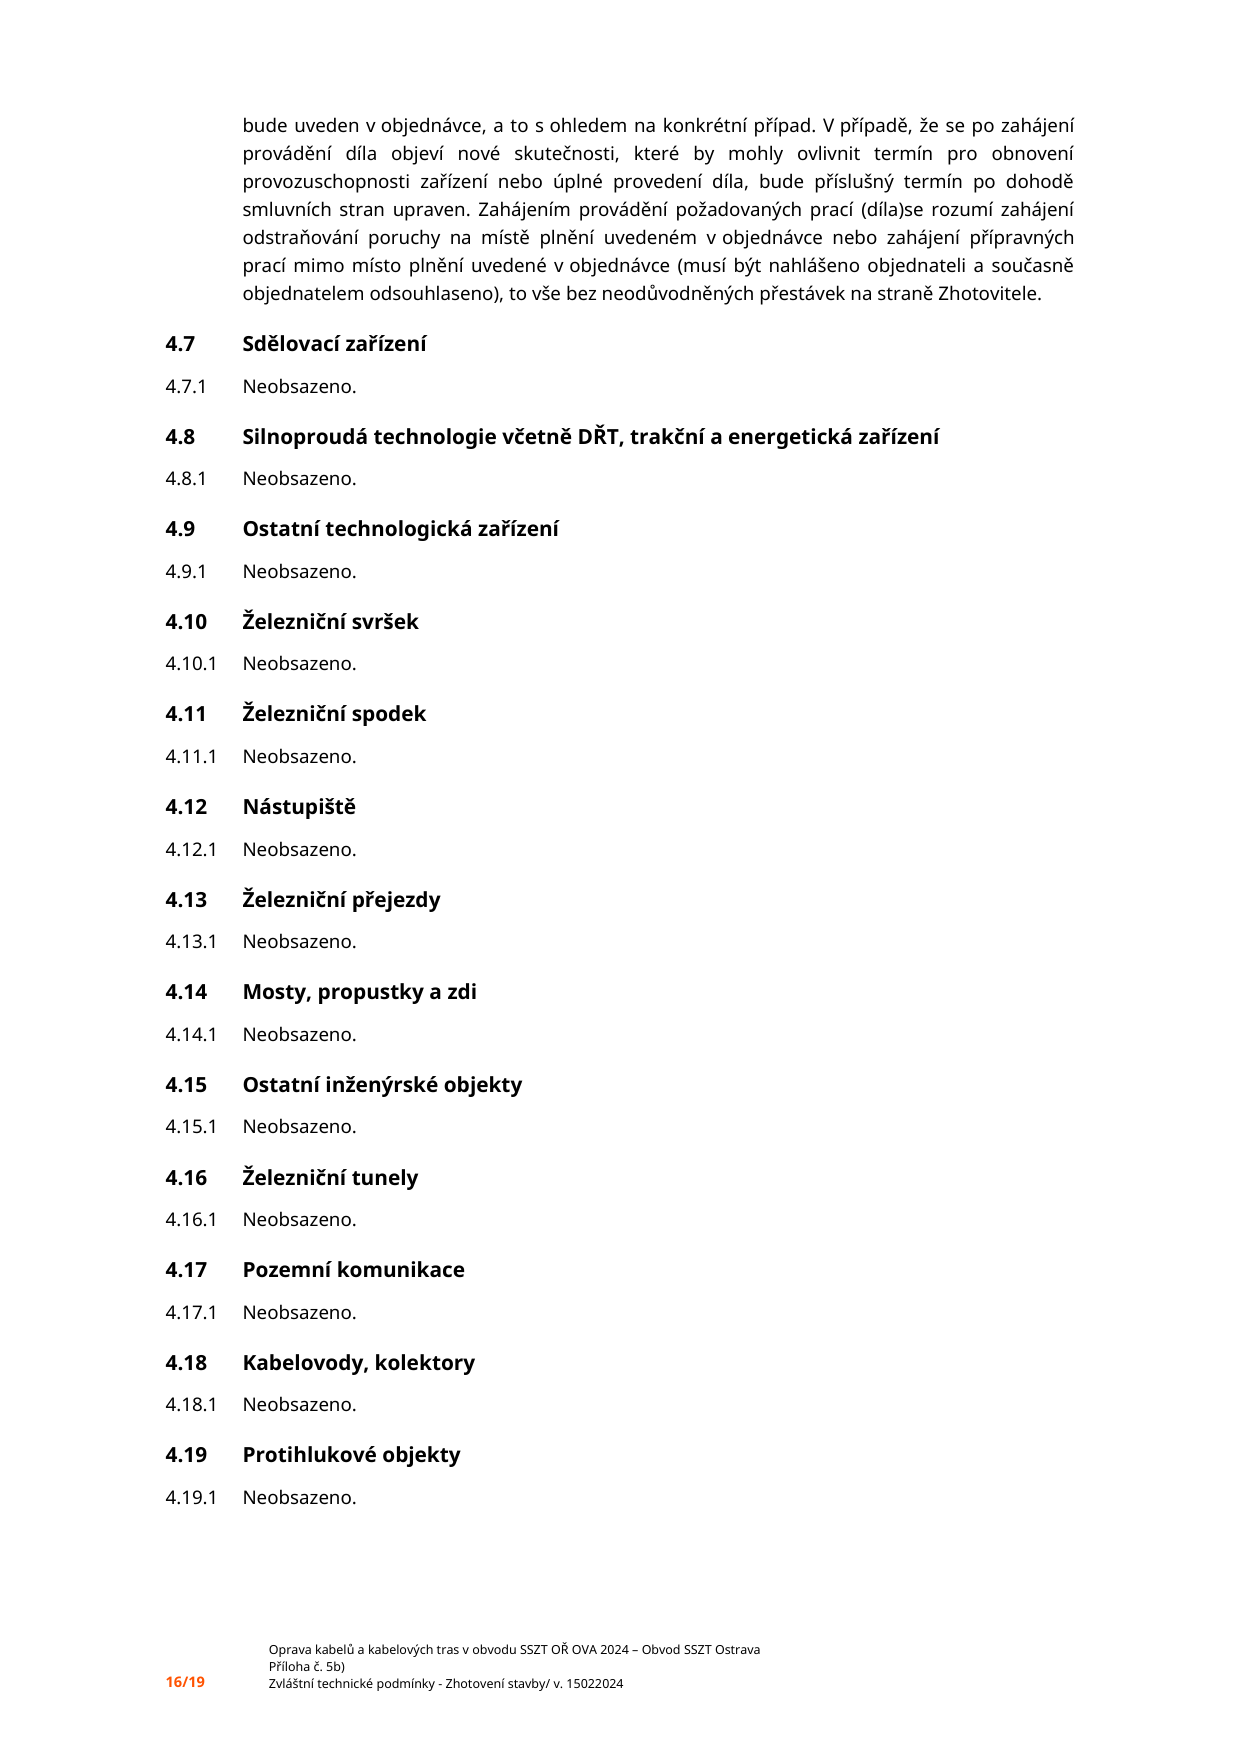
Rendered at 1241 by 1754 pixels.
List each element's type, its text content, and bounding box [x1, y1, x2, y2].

text Železniční spodek [165, 699, 1075, 728]
text Neobsazeno. [165, 1114, 1075, 1139]
text Kabelovody, kolektory [165, 1348, 1075, 1376]
text Silnoproudá technologie včetně DŘT, trakční a energetická zařízení [165, 422, 1075, 450]
text Železniční svršek [165, 607, 1075, 635]
text Neobsazeno. [165, 928, 1075, 954]
text Neobsazeno. [165, 558, 1075, 584]
text Ostatní technologická zařízení [165, 514, 1075, 543]
text Mosty, propustky a zdi [165, 977, 1075, 1006]
text Železniční tunely [165, 1163, 1075, 1191]
text Nástupiště [165, 792, 1075, 821]
text Železniční přejezdy [165, 885, 1075, 913]
text Sdělovací zařízení [165, 329, 1075, 358]
text Neobsazeno. [165, 1299, 1075, 1324]
text Neobsazeno. [165, 836, 1075, 861]
text Neobsazeno. [165, 1021, 1075, 1047]
text Neobsazeno. [165, 743, 1075, 769]
text Neobsazeno. [165, 1484, 1075, 1510]
text Protihlukové objekty [165, 1440, 1075, 1469]
text Neobsazeno. [165, 1392, 1075, 1417]
text Neobsazeno. [165, 466, 1075, 491]
text Pozemní komunikace [165, 1255, 1075, 1284]
text Neobsazeno. [165, 373, 1075, 398]
text Ostatní inženýrské objekty [165, 1070, 1075, 1098]
text Neobsazeno. [165, 651, 1075, 676]
text Neobsazeno. [165, 1206, 1075, 1232]
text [165, 112, 1075, 306]
